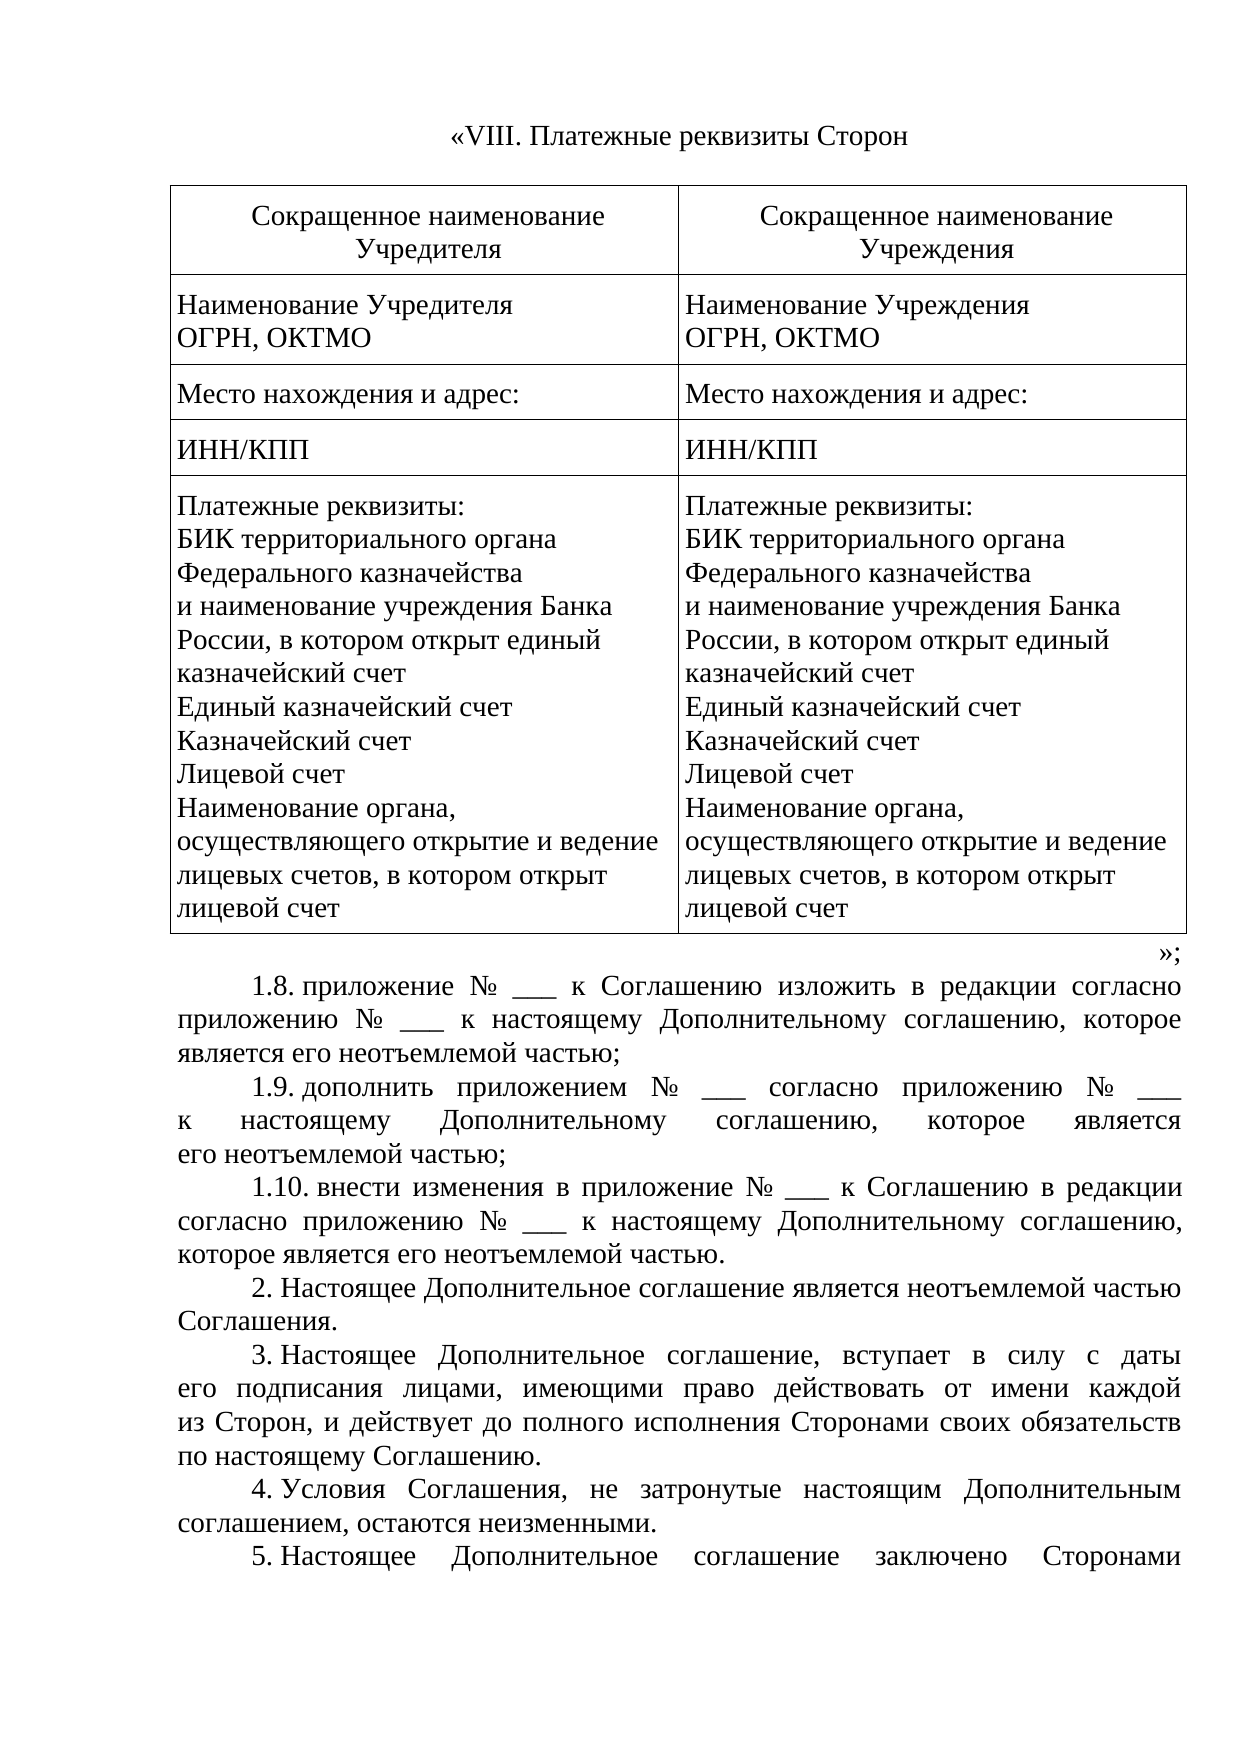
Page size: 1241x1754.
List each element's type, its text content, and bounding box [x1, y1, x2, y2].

table_cell Место нахождения и адрес: [171, 365, 678, 419]
text приложению № ___ к настоящему Дополнительному соглашению, которое является его неотъемлемой частью; [177, 1002, 1188, 1069]
text 1.9. дополнить приложением № ___ согласно приложению № ___ к настоящему Дополнительному соглашению, которое является его неотъемлемой частью; [177, 1069, 1188, 1169]
table_header Сокращенное наименование Учреждения [679, 186, 1186, 274]
table_cell Наименование Учреждения ОГРН, ОКТМО [679, 275, 1186, 364]
table_cell Наименование Учредителя ОГРН, ОКТМО [171, 275, 678, 364]
text 2. Настоящее Дополнительное соглашение является неотъемлемой частью Соглашения. [177, 1270, 1188, 1337]
table_cell ИНН/КПП [171, 420, 678, 475]
table_cell Платежные реквизиты: БИК территориального органа Федерального казначейства и наименование учреждения Банка России, в котором открыт единый казначейский счет Единый казначейский счет Казначейский счет Лицевой счет Наименование органа, осуществляющего открытие и ведение лицевых счетов, в котором открыт лицевой счет [171, 476, 678, 933]
table_cell Платежные реквизиты: БИК территориального органа Федерального казначейства и наименование учреждения Банка России, в котором открыт единый казначейский счет Единый казначейский счет Казначейский счет Лицевой счет Наименование органа, осуществляющего открытие и ведение лицевых счетов, в котором открыт лицевой счет [679, 476, 1186, 933]
text »; 1.8. приложение № ___ к Соглашению изложить в редакции согласно [251, 934, 1188, 1002]
table_cell Место нахождения и адрес: [679, 365, 1186, 419]
text 3. Настоящее Дополнительное соглашение, вступает в силу с даты его подписания лицами, имеющими право действовать от имени каждой из Сторон, и действует до полного исполнения Сторонами своих обязательств по настоящему Соглашению. [177, 1337, 1188, 1471]
text «VIII. Платежные реквизиты Сторон [450, 118, 1190, 152]
text 1.10. внести изменения в приложение № ___ к Соглашению в редакции согласно приложению № ___ к настоящему Дополнительному соглашению, которое является его неотъемлемой частью. [177, 1169, 1183, 1270]
table_cell ИНН/КПП [679, 420, 1186, 475]
text 5. Настоящее Дополнительное соглашение заключено Сторонами [251, 1538, 1190, 1572]
text 4. Условия Соглашения, не затронутые настоящим Дополнительным соглашением, остаются неизменными. [177, 1471, 1188, 1538]
table_header Сокращенное наименование Учредителя [171, 186, 678, 274]
